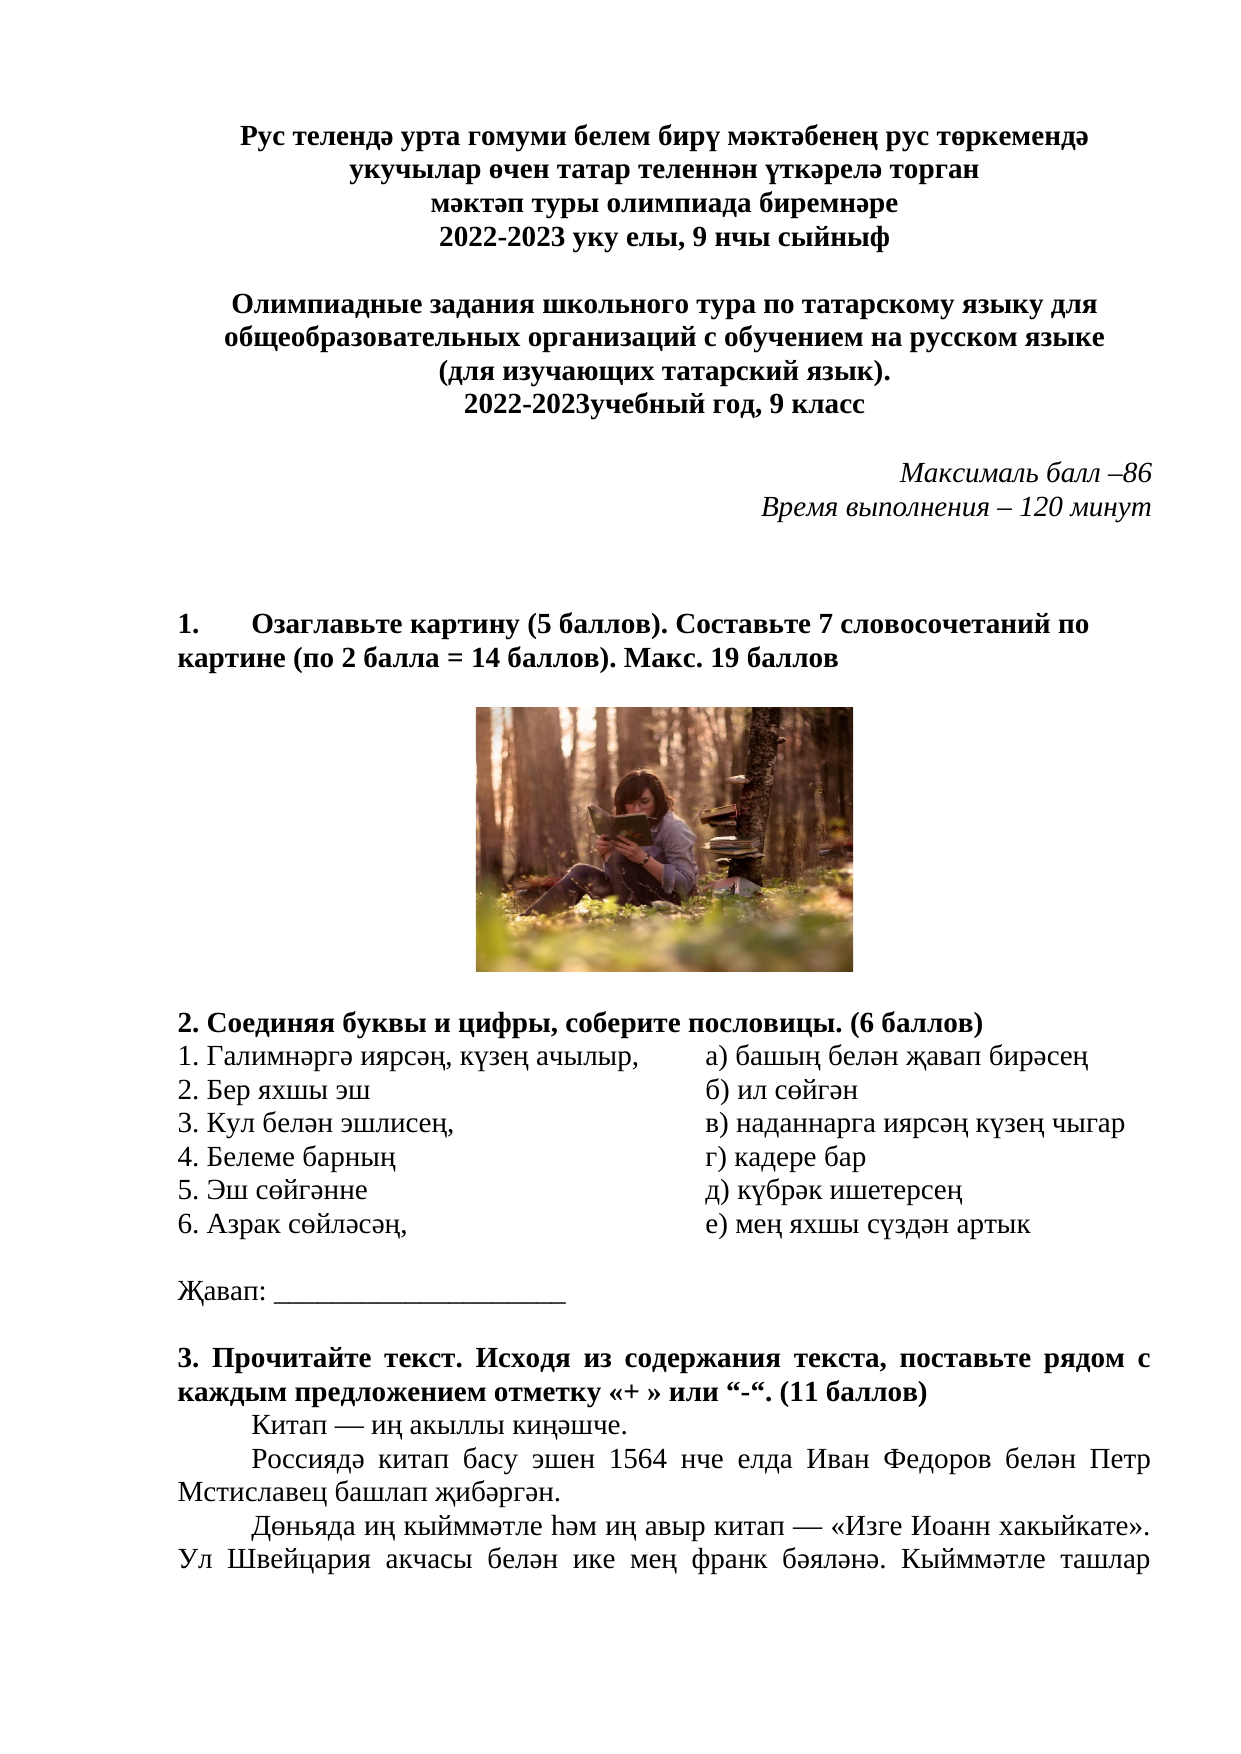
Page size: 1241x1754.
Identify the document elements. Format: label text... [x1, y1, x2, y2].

table_cell в) наданнарга иярсәң күзең чыгар [694, 1105, 1163, 1139]
table_cell 5. Эш сөйгәнне [166, 1173, 694, 1206]
text 1. Озаглавьте картину (5 баллов). Составьте 7 словосочетаний по картине (по 2 балла = 14 баллов). Макс. 19 баллов [177, 607, 1152, 674]
picture [475, 707, 854, 972]
text Рус телендә урта гомуми белем бирү мәктәбенең рус төркемендә укучылар өчен татар теленнән үткәрелә торган [177, 118, 1152, 185]
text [177, 1508, 1152, 1575]
text 3. Прочитайте текст. Исходя из содержания текста, поставьте рядом с каждым предложением отметку «+ » или “-“. (11 баллов) [177, 1340, 1152, 1407]
text Олимпиадные задания школьного тура по татарскому языку для общеобразовательных организаций с обучением на русском языке [177, 286, 1152, 353]
text Россиядә китап басу эшен 1564 нче елда Иван Федоров белән Петр Мстиславец башлап җибәргән. [177, 1441, 1152, 1508]
table_cell 3. Кул белән эшлисең, [166, 1105, 694, 1139]
text (для изучающих татарский язык). [177, 353, 1152, 386]
table_cell д) күбрәк ишетерсең [694, 1173, 1163, 1206]
table_cell 4. Белеме барның [166, 1139, 694, 1172]
table_cell е) мең яхшы сүздән артык [694, 1206, 1163, 1239]
table_cell б) ил сөйгән [694, 1072, 1163, 1105]
text 2022-2023 уку елы, 9 нчы сыйныф [177, 219, 1152, 252]
text Время выполнения – 120 минут [177, 489, 1152, 523]
table_cell 2. Бер яхшы эш [166, 1072, 694, 1105]
text 2. Соединяя буквы и цифры, соберите пословицы. (6 баллов) [177, 1005, 1152, 1038]
text Китап — иң акыллы киңәшче. [177, 1407, 1152, 1441]
table_header 1. Галимнәргә иярсәң, күзең ачылыр, [166, 1038, 694, 1072]
table_cell 6. Азрак сөйләсәң, [166, 1206, 694, 1239]
text 2022-2023учебный год, 9 класс [177, 386, 1152, 420]
table_header а) башың белән җавап бирәсең [694, 1038, 1163, 1072]
table_cell г) кадере бар [694, 1139, 1163, 1172]
text мәктәп туры олимпиада биремнәре [177, 185, 1152, 219]
text Җавап: ____________________ [177, 1273, 1152, 1307]
text Максималь балл –86 [177, 456, 1152, 489]
